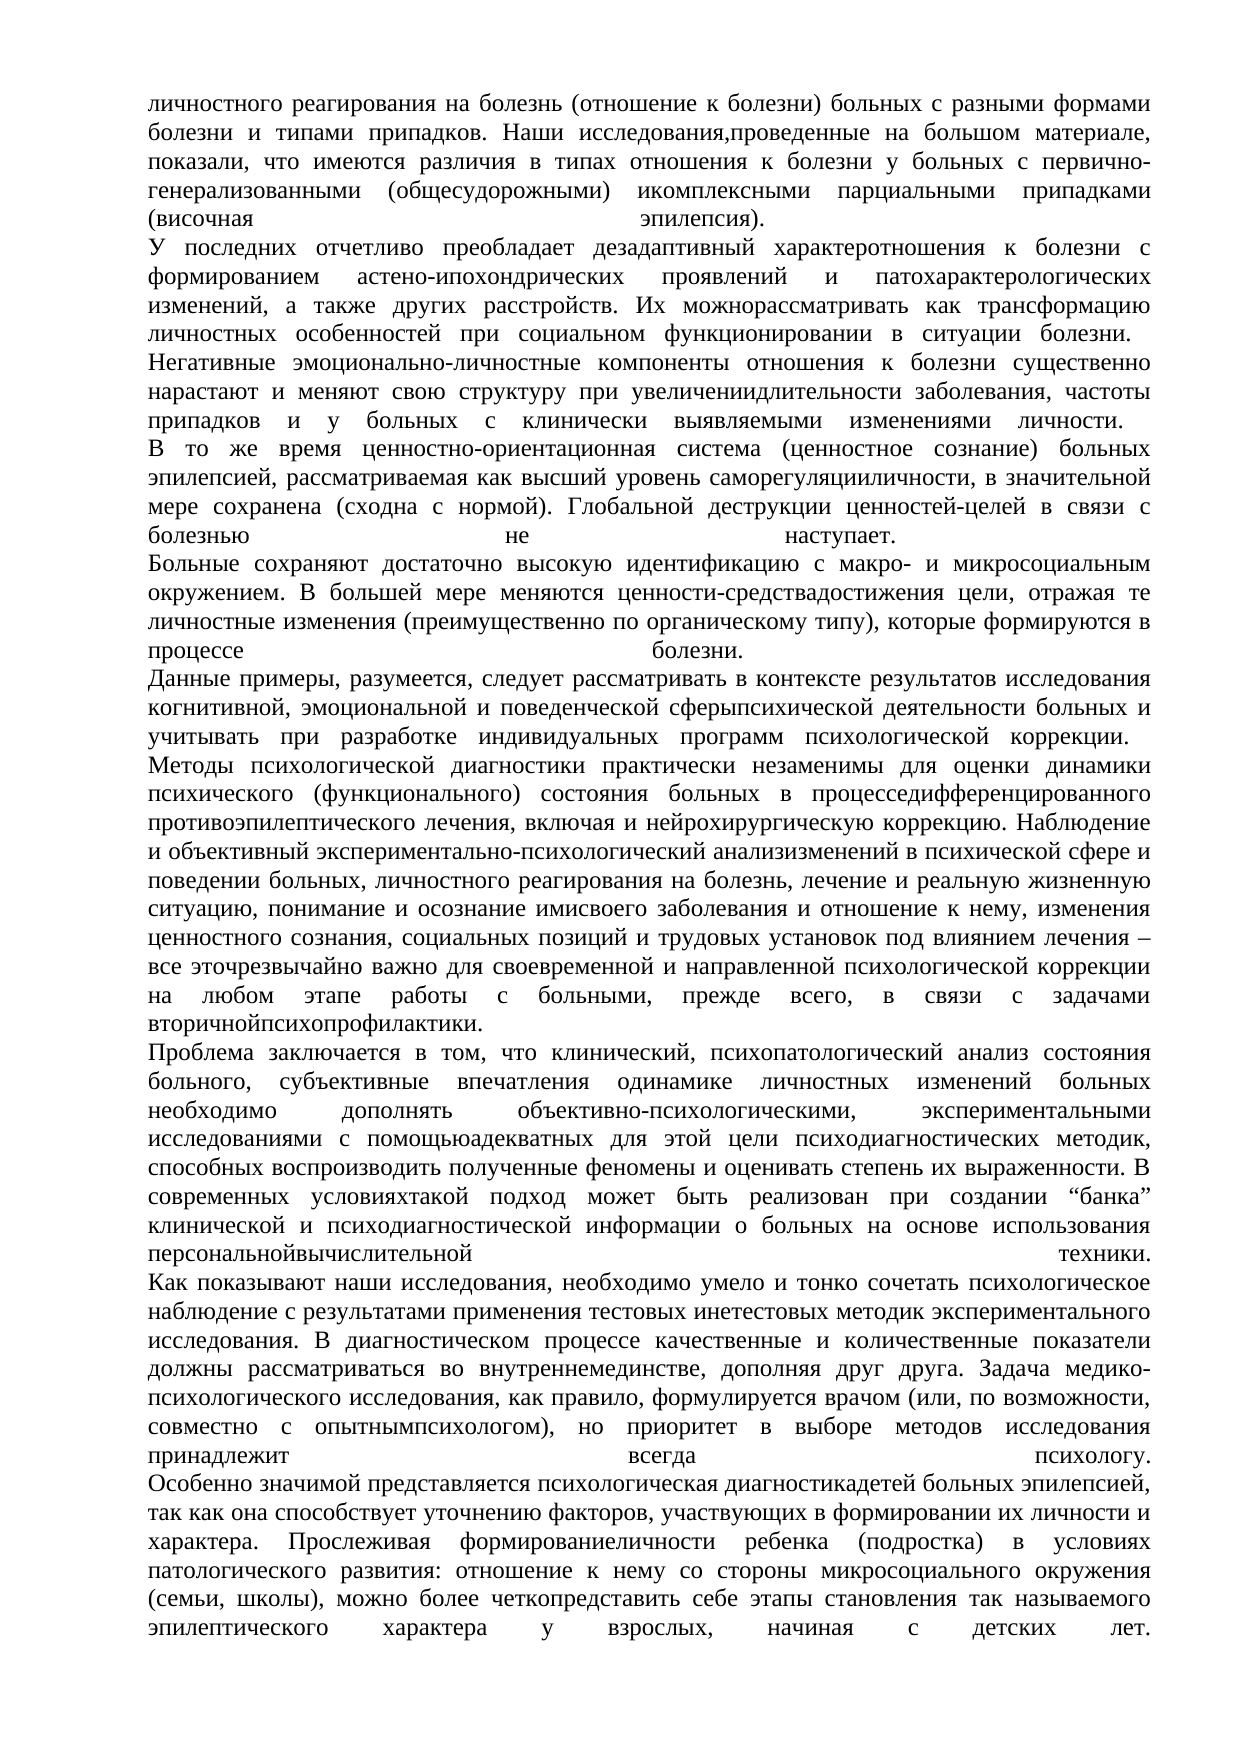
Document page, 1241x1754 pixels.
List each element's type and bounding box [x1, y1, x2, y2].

text [148, 88, 1152, 1641]
